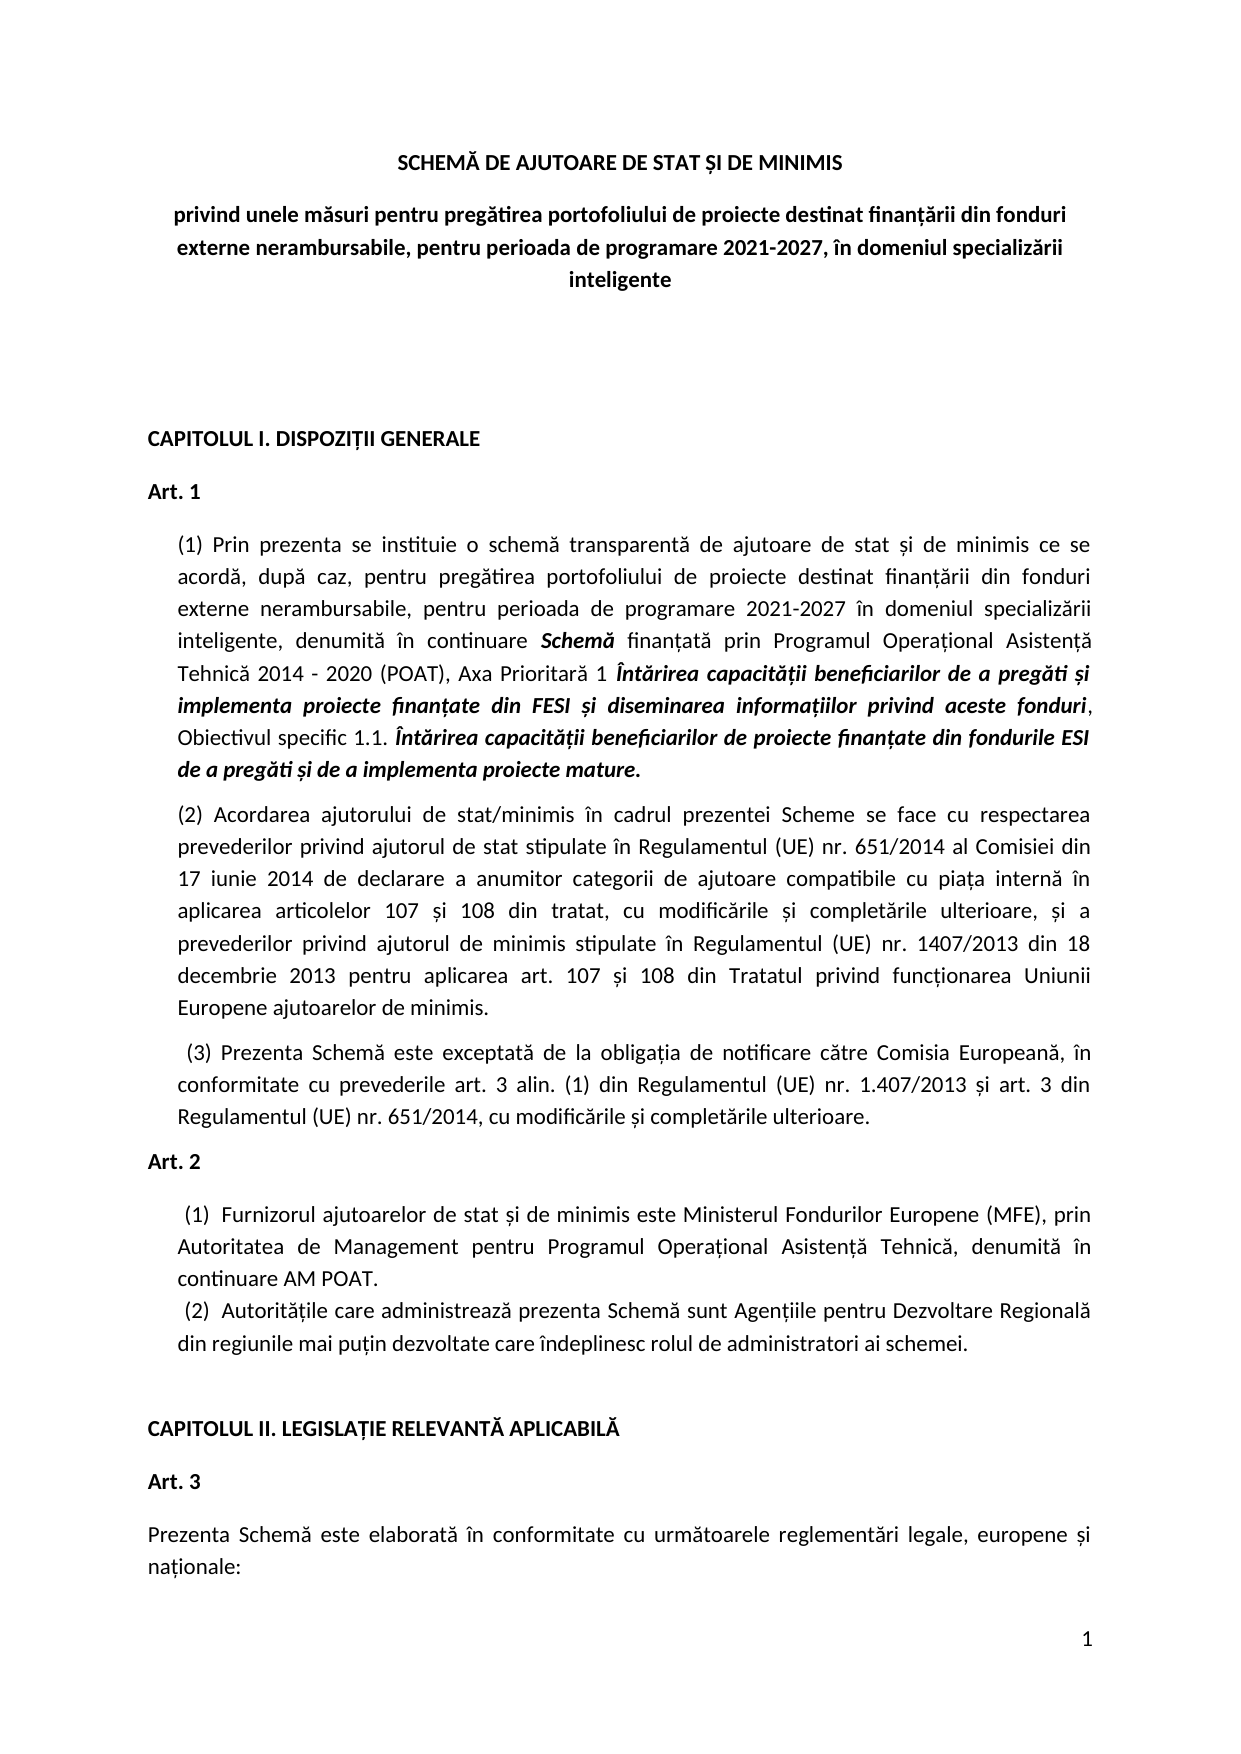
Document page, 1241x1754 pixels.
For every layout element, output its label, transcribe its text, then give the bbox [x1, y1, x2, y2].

list Furnizorul ajutoarelor de stat și de minimis este Ministerul Fondurilor Europene (MFE), prin Autoritatea de Management pentru Programul Operațional Asistență Tehnică, denumită în continuare AM POAT. [177, 1200, 1093, 1292]
text Art. 2 [148, 1147, 1093, 1175]
text CAPITOLUL II. LEGISLAȚIE RELEVANTĂ APLICABILĂ [148, 1414, 1093, 1442]
text CAPITOLUL I. DISPOZIȚII GENERALE [148, 424, 1093, 452]
list Autoritățile care administrează prezenta Schemă sunt Agențiile pentru Dezvoltare Regională din regiunile mai puțin dezvoltate care îndeplinesc rolul de administratori ai schemei. [177, 1297, 1093, 1357]
text (3) Prezenta Schemă este exceptată de la obligația de notificare către Comisia Europeană, în conformitate cu prevederile art. 3 alin. (1) din Regulamentul (UE) nr. 1.407/2013 și art. 3 din Regulamentul (UE) nr. 651/2014, cu modificările și completările ulterioare. [177, 1038, 1093, 1130]
text SCHEMĂ DE AJUTOARE DE STAT ȘI DE MINIMIS [148, 148, 1093, 176]
text Art. 3 [148, 1467, 1093, 1495]
text Prezenta Schemă este elaborată în conformitate cu următoarele reglementări legale, europene și naționale: [148, 1520, 1093, 1580]
text (2) Acordarea ajutorului de stat/minimis în cadrul prezentei Scheme se face cu respectarea prevederilor privind ajutorul de stat stipulate în Regulamentul (UE) nr. 651/2014 al Comisiei din 17 iunie 2014 de declarare a anumitor categorii de ajutoare compatibile cu piața internă în aplicarea articolelor 107 și 108 din tratat, cu modificările și completările ulterioare, și a prevederilor privind ajutorul de minimis stipulate în Regulamentul (UE) nr. 1407/2013 din 18 decembrie 2013 pentru aplicarea art. 107 și 108 din Tratatul privind funcționarea Uniunii Europene ajutoarelor de minimis. [177, 800, 1093, 1021]
text (1) Prin prezenta se instituie o schemă transparentă de ajutoare de stat și de minimis ce se acordă, după caz, pentru pregătirea portofoliului de proiecte destinat finanțării din fonduri externe nerambursabile, pentru perioada de programare 2021-2027 în domeniul specializării inteligente, denumită în continuare Schemă finanțată prin Programul Operațional Asistență Tehnică 2014 - 2020 (POAT), Axa Prioritară 1 Întărirea capacității beneficiarilor de a pregăti și implementa proiecte finanțate din FESI și diseminarea informațiilor privind aceste fonduri, Obiectivul specific 1.1. Întărirea capacității beneficiarilor de proiecte finanțate din fondurile ESI de a pregăti și de a implementa proiecte mature. [177, 530, 1093, 783]
text Art. 1 [148, 477, 1093, 505]
text privind unele măsuri pentru pregătirea portofoliului de proiecte destinat finanțării din fonduri externe nerambursabile, pentru perioada de programare 2021-2027, în domeniul specializării inteligente [148, 201, 1093, 293]
